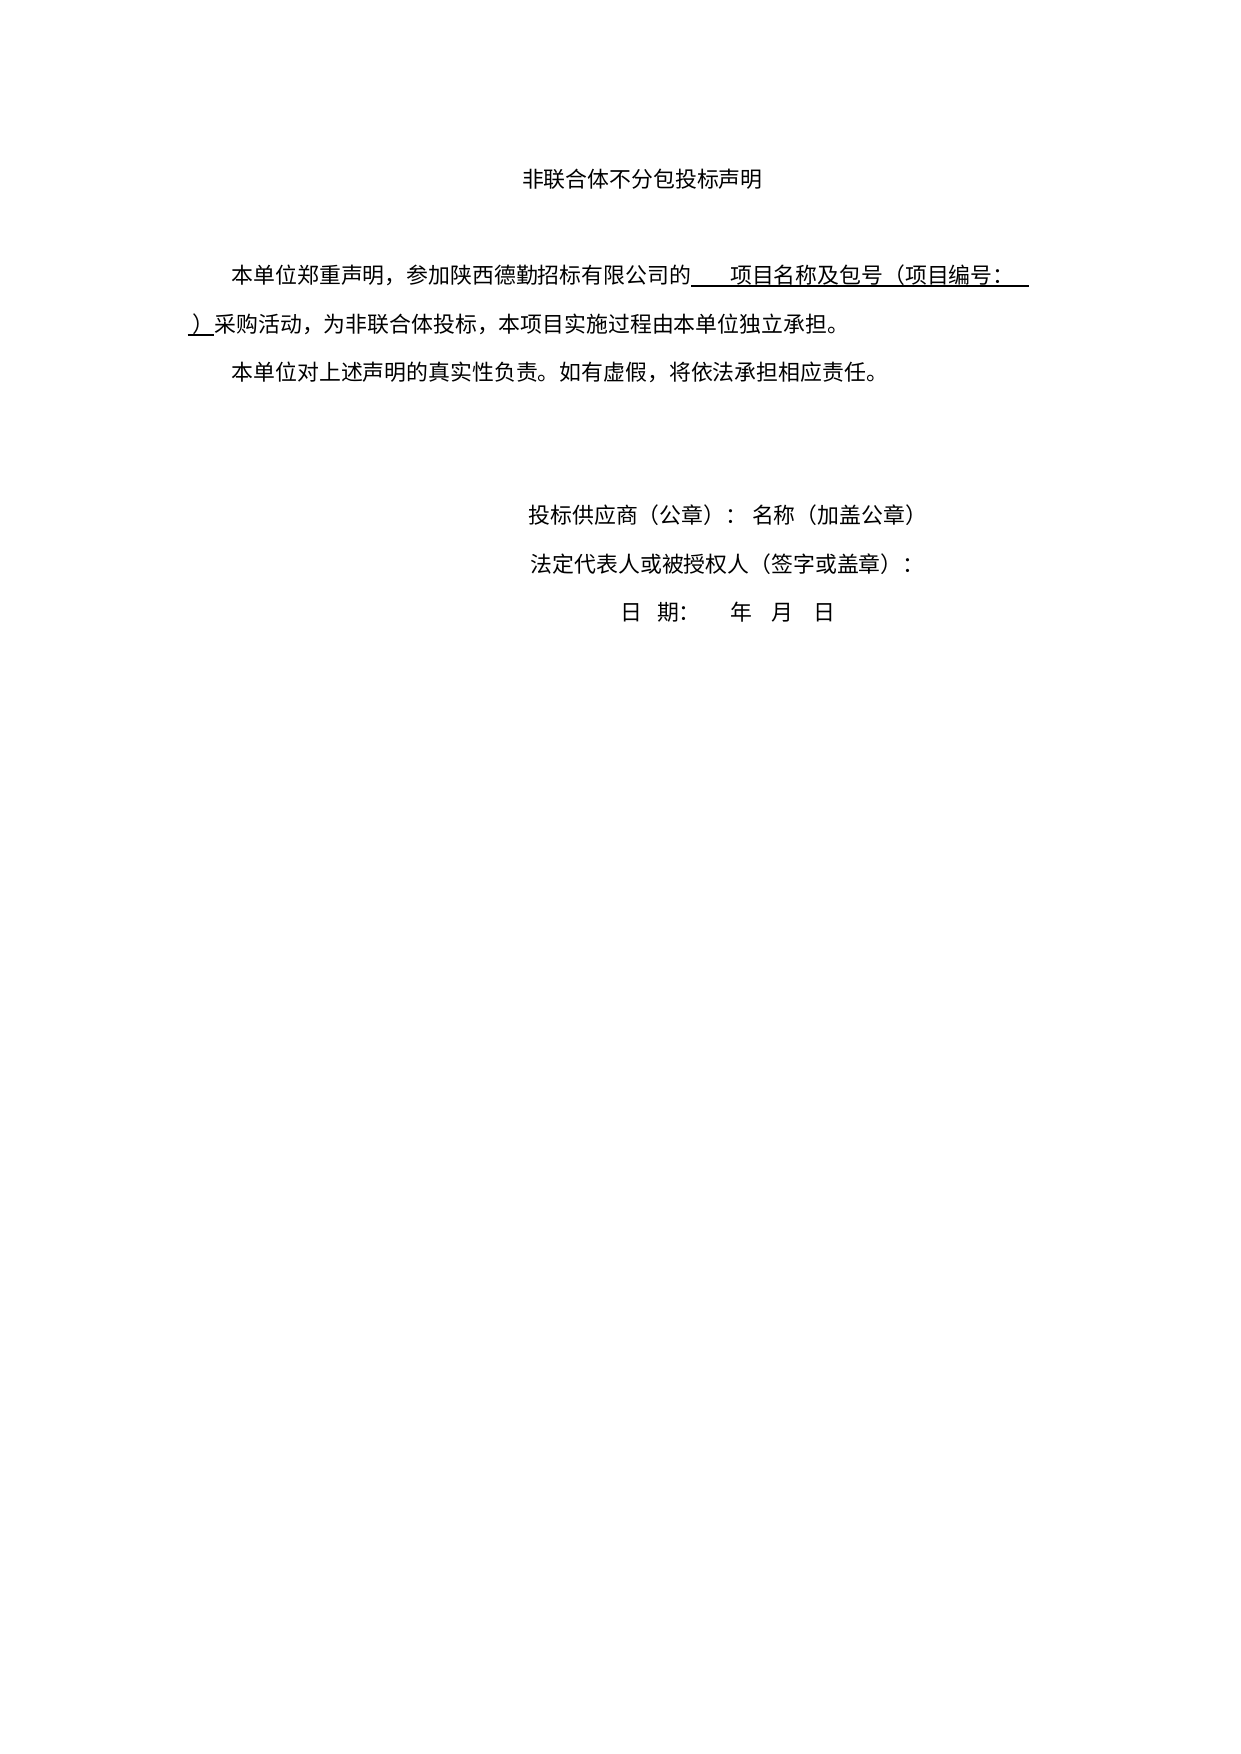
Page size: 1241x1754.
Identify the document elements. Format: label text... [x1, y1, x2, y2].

text 日 期： 年 月 日 [187, 594, 1053, 627]
text 本单位对上述声明的真实性负责。如有虚假，将依法承担相应责任。 [187, 355, 1053, 387]
text 投标供应商（公章）： 名称（加盖公章） [187, 498, 1053, 530]
text 法定代表人或被授权人（签字或盖章）： [187, 546, 1053, 579]
text 本单位郑重声明，参加陕西德勤招标有限公司的 项目名称及包号（项目编号： ）采购活动，为非联合体投标，本项目实施过程由本单位独立承担。 [187, 258, 1053, 339]
text 非联合体不分包投标声明 [187, 162, 1053, 194]
